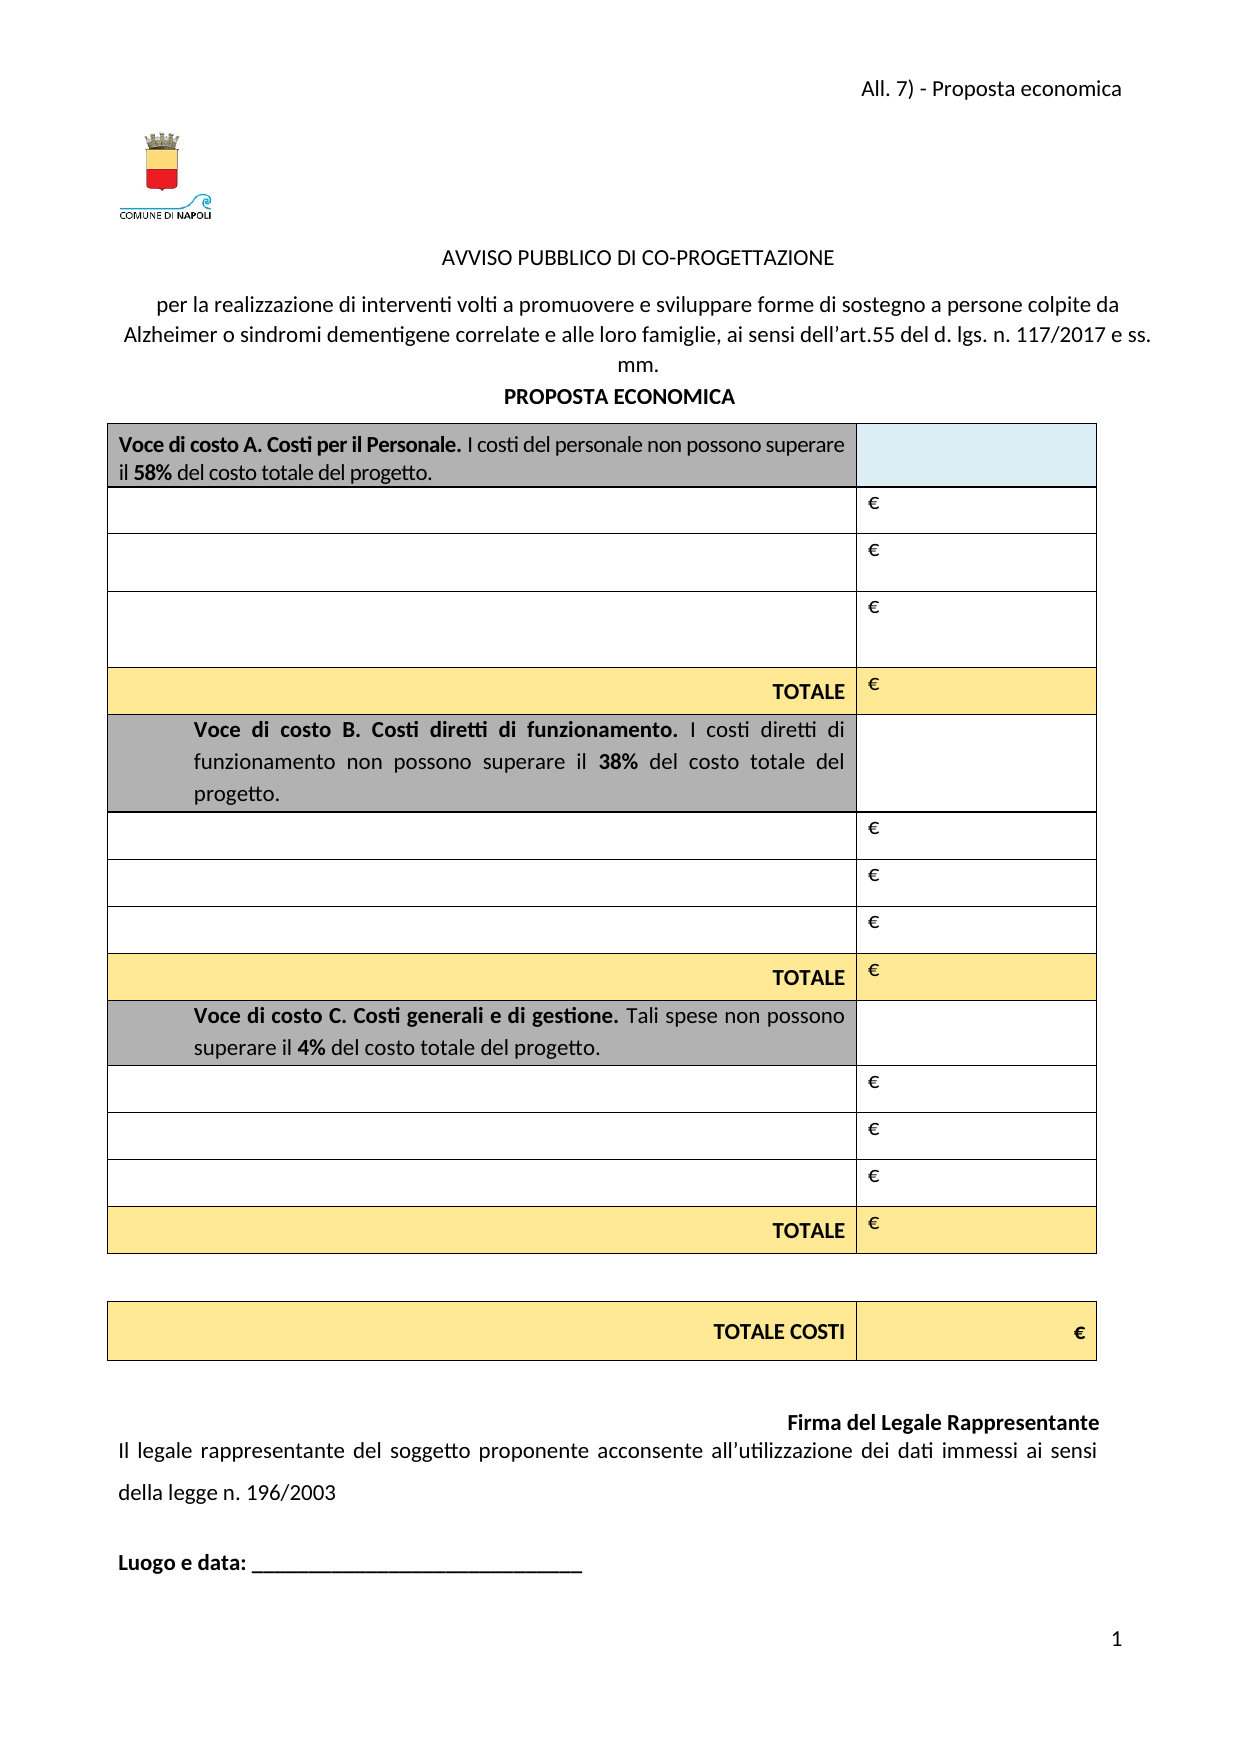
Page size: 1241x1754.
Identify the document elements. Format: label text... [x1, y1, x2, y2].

picture [118, 129, 212, 221]
text PROPOSTA ECONOMICA [118, 382, 1121, 404]
table_header TOTALE COSTI [108, 1302, 856, 1360]
table_header € [857, 1302, 1096, 1360]
table_cell € [857, 907, 1096, 953]
table_cell TOTALE [108, 954, 856, 1000]
table_cell € [857, 1207, 1096, 1253]
table_cell [108, 488, 856, 533]
table_cell [857, 715, 1096, 811]
table_header Voce di costo A. Costi per il Personale. I costi del personale non possono superare il 58% del costo totale del progetto. [108, 424, 856, 486]
table_cell [108, 1066, 856, 1112]
table_cell [108, 592, 856, 667]
table_cell Voce di costo C. Costi generali e di gestione. Tali spese non possono superare il 4% del costo totale del progetto. [108, 1001, 856, 1065]
table_cell € [857, 1160, 1096, 1206]
table_header [857, 424, 1096, 486]
table_cell € [857, 592, 1096, 667]
table_cell € [857, 534, 1096, 591]
table_cell [108, 534, 856, 591]
table_cell [857, 1001, 1096, 1065]
table_cell [108, 1113, 856, 1159]
table_cell Voce di costo B. Costi diretti di funzionamento. I costi diretti di funzionamento non possono superare il 38% del costo totale del progetto. [108, 715, 856, 811]
table_cell € [857, 954, 1096, 1000]
table_cell € [857, 1113, 1096, 1159]
table_cell [108, 1160, 856, 1206]
table_cell [108, 813, 856, 858]
table_cell TOTALE [108, 1207, 856, 1253]
table_cell € [857, 668, 1096, 714]
table_cell € [857, 1066, 1096, 1112]
table_cell [108, 860, 856, 906]
table_cell TOTALE [108, 668, 856, 714]
table_cell € [857, 488, 1096, 533]
table_cell € [857, 813, 1096, 858]
table_cell [108, 907, 856, 953]
table_cell € [857, 860, 1096, 906]
